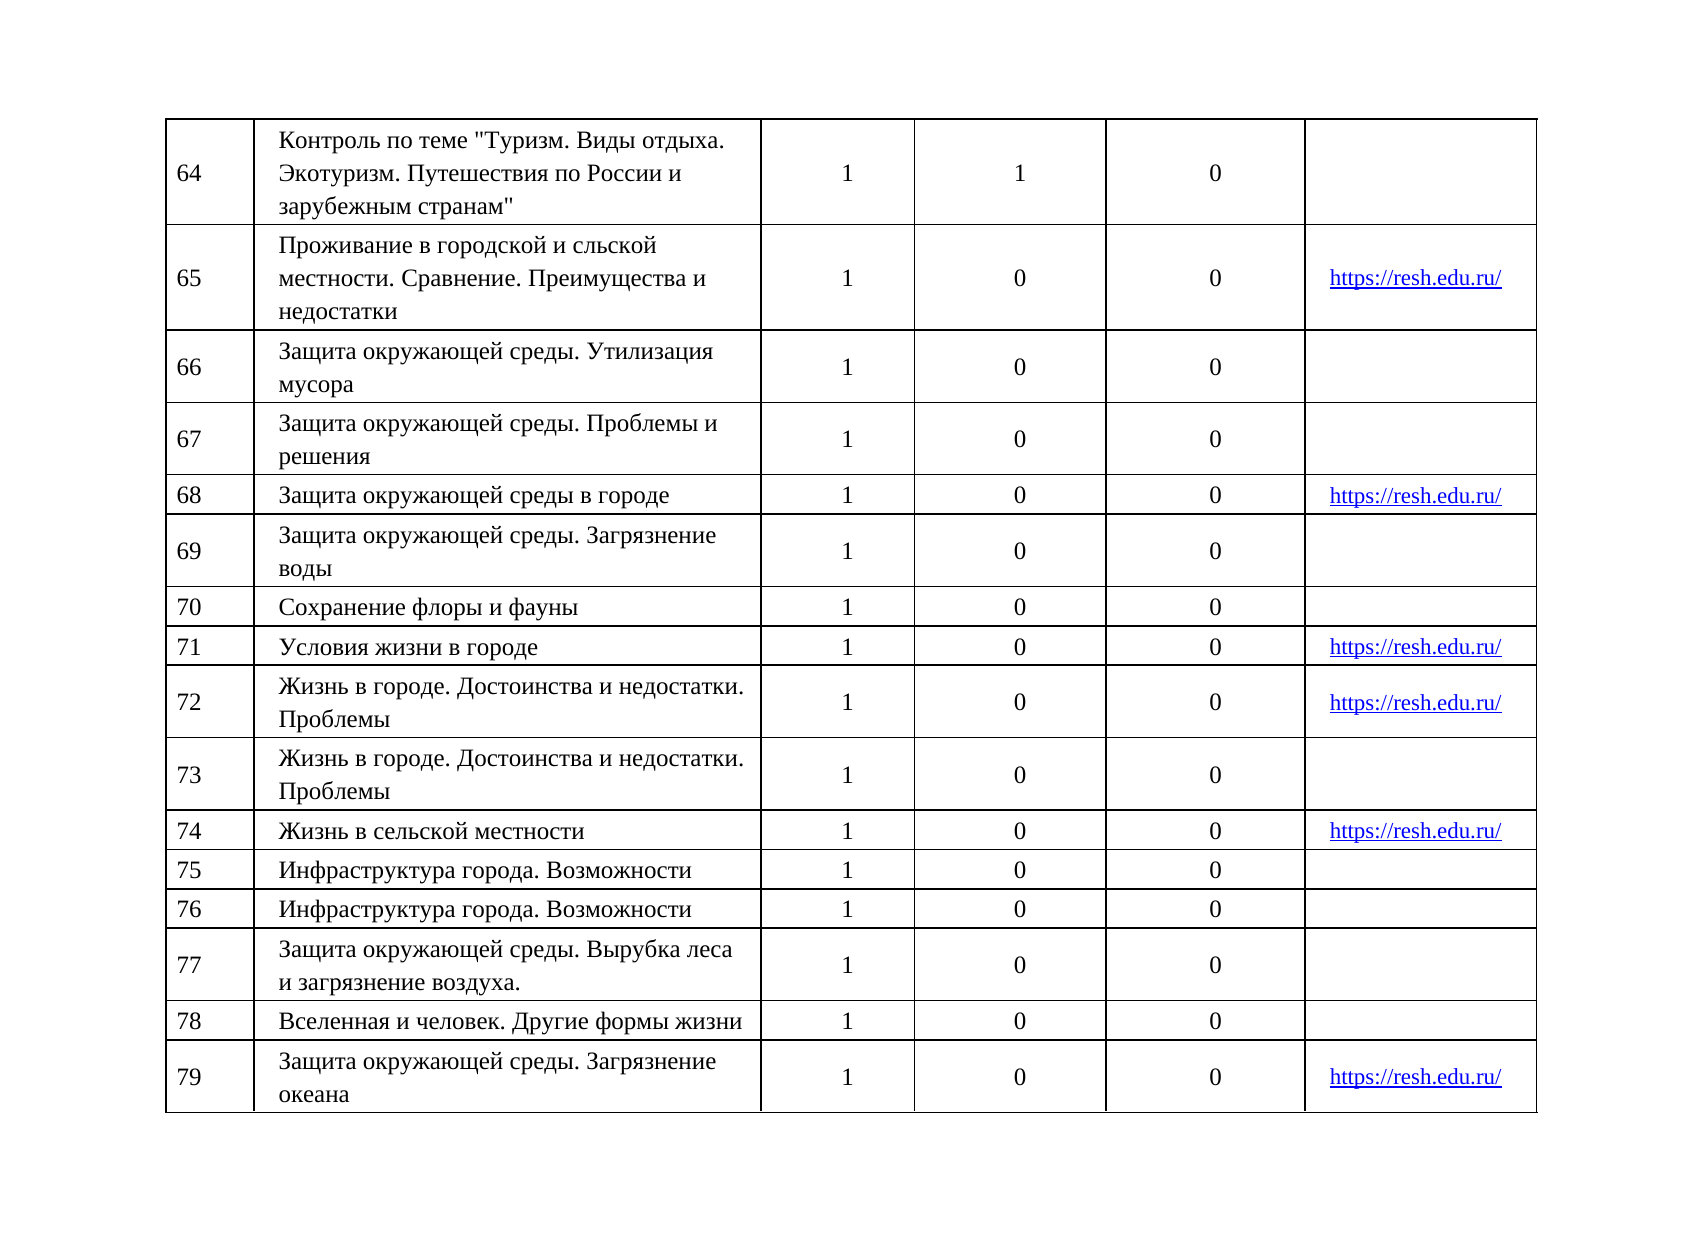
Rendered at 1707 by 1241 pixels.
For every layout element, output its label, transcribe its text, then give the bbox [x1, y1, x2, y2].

table_cell Защита окружающей среды. Проблемы и решения [255, 403, 760, 474]
table_cell 0 [1107, 1001, 1304, 1039]
table_cell 0 [1107, 890, 1304, 927]
table_cell 0 [915, 890, 1105, 927]
table_cell 1 [762, 890, 914, 927]
table_cell 74 [167, 811, 253, 848]
table_cell 0 [915, 738, 1105, 809]
table_cell https://resh.edu.ru/ [1306, 811, 1536, 848]
table_cell 1 [762, 475, 914, 513]
table_cell 1 [762, 587, 914, 625]
table_cell 0 [915, 1041, 1105, 1111]
table_cell 77 [167, 929, 253, 999]
table_cell 70 [167, 587, 253, 625]
table_cell 0 [915, 515, 1105, 586]
table_cell 0 [915, 666, 1105, 737]
table_cell 66 [167, 331, 253, 401]
table_cell https://resh.edu.ru/ [1306, 475, 1536, 513]
table_cell 0 [1107, 515, 1304, 586]
table_cell Жизнь в городе. Достоинства и недостатки. Проблемы [255, 666, 760, 737]
table_cell https://resh.edu.ru/ [1306, 1041, 1536, 1111]
table_cell Защита окружающей среды. Загрязнение воды [255, 515, 760, 586]
table_cell 0 [1107, 666, 1304, 737]
table_cell 1 [762, 1041, 914, 1111]
table_cell 0 [915, 1001, 1105, 1039]
table_cell 1 [762, 666, 914, 737]
table_cell [1306, 331, 1536, 401]
table_cell 0 [1107, 475, 1304, 513]
table_cell Контроль по теме "Туризм. Виды отдыха. Экотуризм. Путешествия по России и зарубежным странам" [255, 120, 760, 223]
table_cell 0 [1107, 738, 1304, 809]
table_cell 0 [915, 850, 1105, 888]
table_cell 0 [915, 929, 1105, 999]
table_cell Защита окружающей среды в городе [255, 475, 760, 513]
table_cell 72 [167, 666, 253, 737]
table_cell 0 [1107, 1041, 1304, 1111]
table_cell 65 [167, 225, 253, 329]
table_cell 1 [762, 331, 914, 401]
table_cell 1 [762, 738, 914, 809]
table_cell 0 [915, 475, 1105, 513]
table_cell 0 [1107, 627, 1304, 664]
table_cell 1 [762, 403, 914, 474]
table_cell 0 [1107, 587, 1304, 625]
table_cell 0 [1107, 120, 1304, 223]
table_cell 1 [762, 627, 914, 664]
table_cell [1306, 738, 1536, 809]
table_cell 1 [762, 120, 914, 223]
table_cell https://resh.edu.ru/ [1306, 627, 1536, 664]
table_cell 1 [915, 120, 1105, 223]
table_cell https://resh.edu.ru/ [1306, 666, 1536, 737]
table_cell 78 [167, 1001, 253, 1039]
table_cell 71 [167, 627, 253, 664]
table_cell 67 [167, 403, 253, 474]
table_cell [1306, 515, 1536, 586]
table_cell [1306, 929, 1536, 999]
table_cell 0 [1107, 811, 1304, 848]
table_cell 79 [167, 1041, 253, 1111]
table_cell Вселенная и человек. Другие формы жизни [255, 1001, 760, 1039]
table_cell 73 [167, 738, 253, 809]
table_cell 68 [167, 475, 253, 513]
table_cell Защита окружающей среды. Вырубка леса и загрязнение воздуха. [255, 929, 760, 999]
table_cell 0 [915, 403, 1105, 474]
table_cell 1 [762, 929, 914, 999]
table_cell 0 [915, 587, 1105, 625]
table_cell 0 [915, 331, 1105, 401]
table_cell [1306, 587, 1536, 625]
table_cell 0 [915, 627, 1105, 664]
table_cell 64 [167, 120, 253, 223]
table_cell 0 [1107, 331, 1304, 401]
table_cell 1 [762, 515, 914, 586]
table_cell [1306, 120, 1536, 223]
table_cell [1306, 1001, 1536, 1039]
table_cell 76 [167, 890, 253, 927]
table_cell Защита окружающей среды. Утилизация мусора [255, 331, 760, 401]
table_cell 0 [915, 811, 1105, 848]
table_cell [1306, 850, 1536, 888]
table_cell Условия жизни в городе [255, 627, 760, 664]
table_cell Жизнь в сельской местности [255, 811, 760, 848]
table_cell https://resh.edu.ru/ [1306, 225, 1536, 329]
table_cell [1306, 890, 1536, 927]
table_cell 0 [915, 225, 1105, 329]
table_cell Жизнь в городе. Достоинства и недостатки. Проблемы [255, 738, 760, 809]
table_cell Инфраструктура города. Возможности [255, 890, 760, 927]
table_cell 69 [167, 515, 253, 586]
table_cell 1 [762, 1001, 914, 1039]
table_cell 0 [1107, 225, 1304, 329]
table_cell 1 [762, 850, 914, 888]
table_cell 0 [1107, 929, 1304, 999]
table_cell Проживание в городской и сльской местности. Сравнение. Преимущества и недостатки [255, 225, 760, 329]
table_cell 75 [167, 850, 253, 888]
table_cell 0 [1107, 850, 1304, 888]
table_cell 1 [762, 811, 914, 848]
table_cell [1306, 403, 1536, 474]
table_cell Сохранение флоры и фауны [255, 587, 760, 625]
table_cell Инфраструктура города. Возможности [255, 850, 760, 888]
table_cell Защита окружающей среды. Загрязнение океана [255, 1041, 760, 1111]
table_cell 1 [762, 225, 914, 329]
table_cell 0 [1107, 403, 1304, 474]
